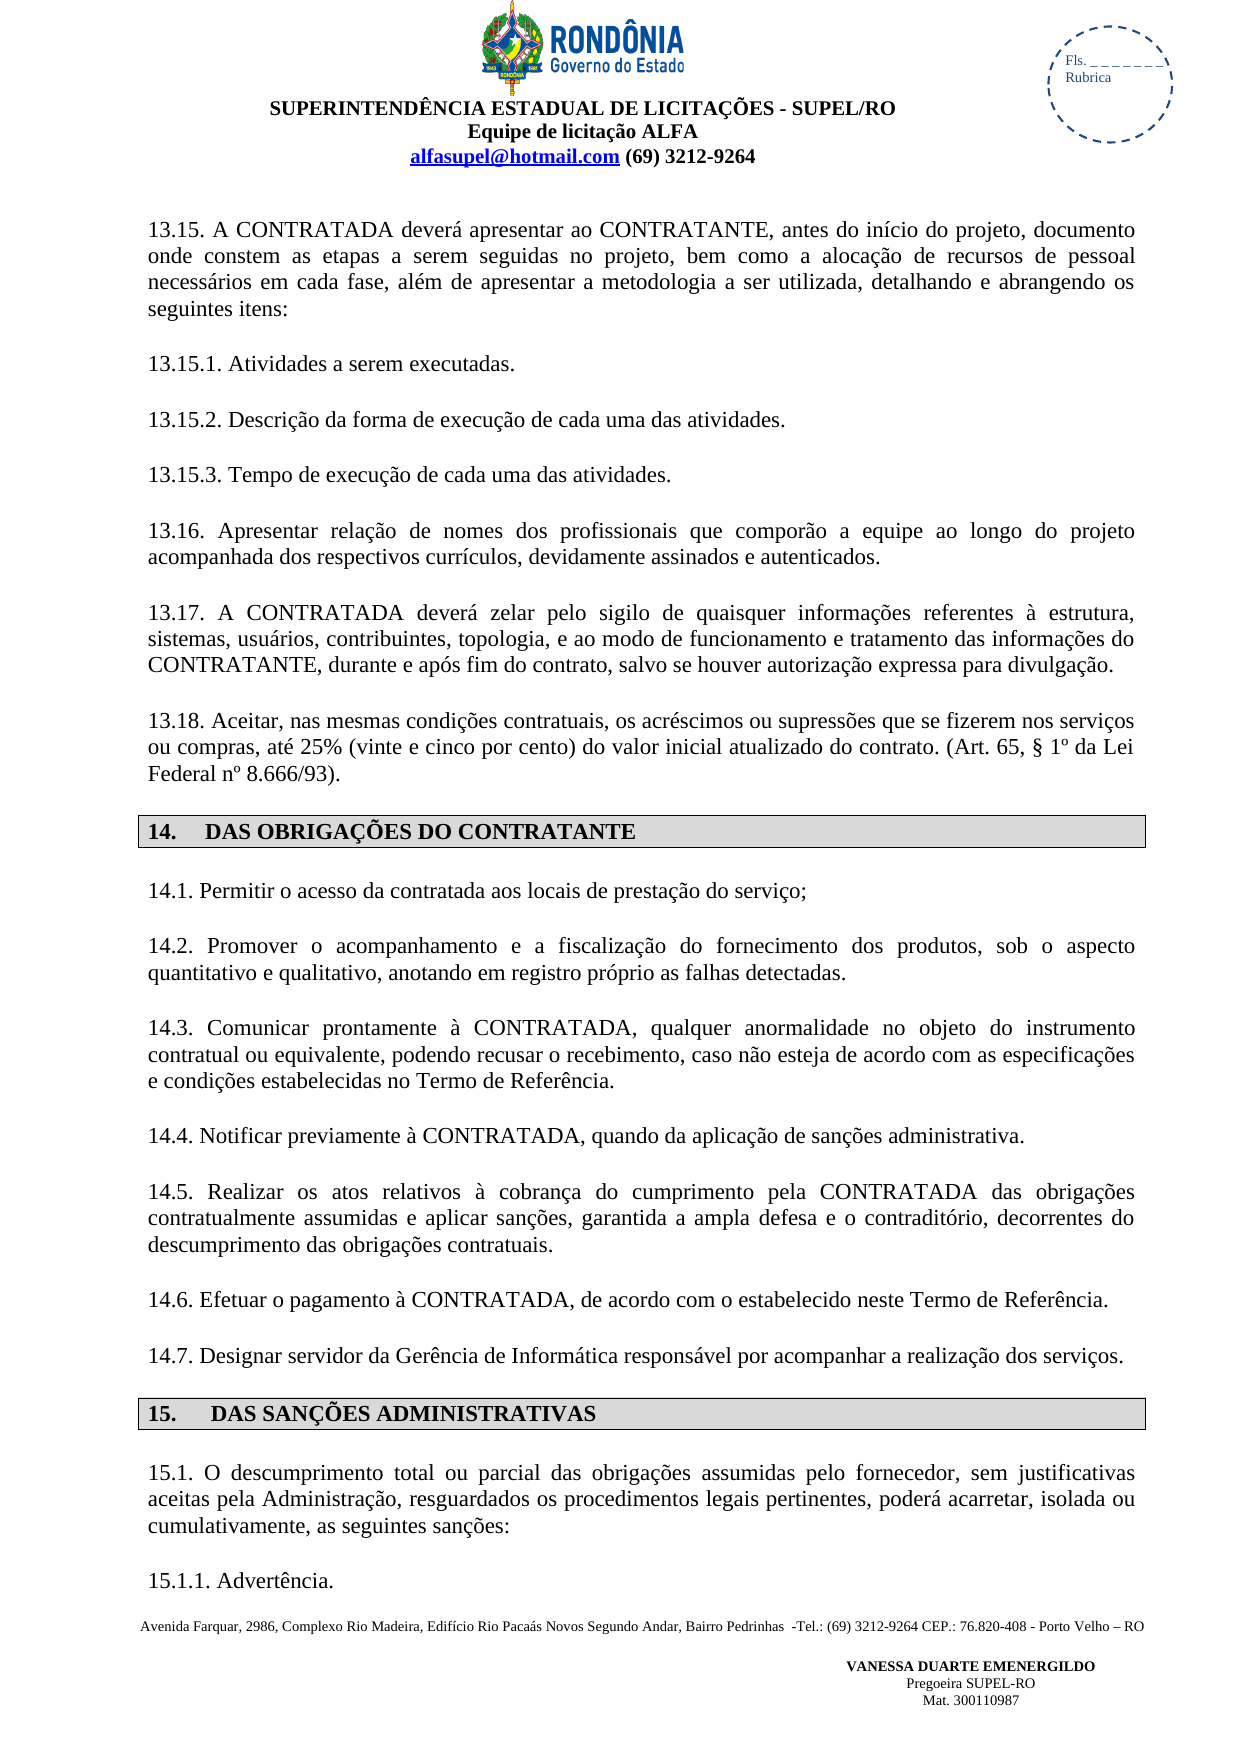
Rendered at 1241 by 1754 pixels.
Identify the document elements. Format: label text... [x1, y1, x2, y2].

text 15.1.1. Advertência. [148, 1567, 1137, 1594]
text 15. DAS SANÇÕES ADMINISTRATIVAS [139, 1399, 1145, 1429]
text 13.15.2. Descrição da forma de execução de cada uma das atividades. [148, 406, 1137, 432]
text 14.4. Notificar previamente à CONTRATADA, quando da aplicação de sanções administrativa. [148, 1123, 1137, 1149]
picture [481, 0, 684, 96]
text 14.2. Promover o acompanhamento e a fiscalização do fornecimento dos produtos, sob o aspecto quantitativo e qualitativo, anotando em registro próprio as falhas detectadas. [148, 932, 1137, 985]
text 13.17. A CONTRATADA deverá zelar pelo sigilo de quaisquer informações referentes à estrutura, sistemas, usuários, contribuintes, topologia, e ao modo de funcionamento e tratamento das informações do CONTRATANTE, durante e após fim do contrato, salvo se houver autorização expressa para divulgação. [148, 599, 1137, 678]
text 14.5. Realizar os atos relativos à cobrança do cumprimento pela CONTRATADA das obrigações contratualmente assumidas e aplicar sanções, garantida a ampla defesa e o contraditório, decorrentes do descumprimento das obrigações contratuais. [148, 1178, 1137, 1257]
text 13.15. A CONTRATADA deverá apresentar ao CONTRATANTE, antes do início do projeto, documento onde constem as etapas a serem seguidas no projeto, bem como a alocação de recursos de pessoal necessários em cada fase, além de apresentar a metodologia a ser utilizada, detalhando e abrangendo os seguintes itens: [148, 216, 1137, 321]
text 13.16. Apresentar relação de nomes dos profissionais que comporão a equipe ao longo do projeto acompanhada dos respectivos currículos, devidamente assinados e autenticados. [148, 517, 1137, 569]
text 14.6. Efetuar o pagamento à CONTRATADA, de acordo com o estabelecido neste Termo de Referência. [148, 1286, 1137, 1313]
text 13.15.1. Atividades a serem executadas. [148, 350, 1137, 377]
text 14.3. Comunicar prontamente à CONTRATADA, qualquer anormalidade no objeto do instrumento contratual ou equivalente, podendo recusar o recebimento, caso não esteja de acordo com as especificações e condições estabelecidas no Termo de Referência. [148, 1014, 1137, 1093]
text 14. DAS OBRIGAÇÕES DO CONTRATANTE [139, 816, 1145, 847]
text 13.15.3. Tempo de execução de cada uma das atividades. [148, 461, 1137, 488]
text 15.1. O descumprimento total ou parcial das obrigações assumidas pelo fornecedor, sem justificativas aceitas pela Administração, resguardados os procedimentos legais pertinentes, poderá acarretar, isolada ou cumulativamente, as seguintes sanções: [148, 1459, 1137, 1538]
text 14.1. Permitir o acesso da contratada aos locais de prestação do serviço; [148, 877, 1137, 903]
text 13.18. Aceitar, nas mesmas condições contratuais, os acréscimos ou supressões que se fizerem nos serviços ou compras, até 25% (vinte e cinco por cento) do valor inicial atualizado do contrato. (Art. 65, § 1º da Lei Federal nº 8.666/93). [148, 707, 1137, 786]
text 14.7. Designar servidor da Gerência de Informática responsável por acompanhar a realização dos serviços. [148, 1342, 1137, 1368]
